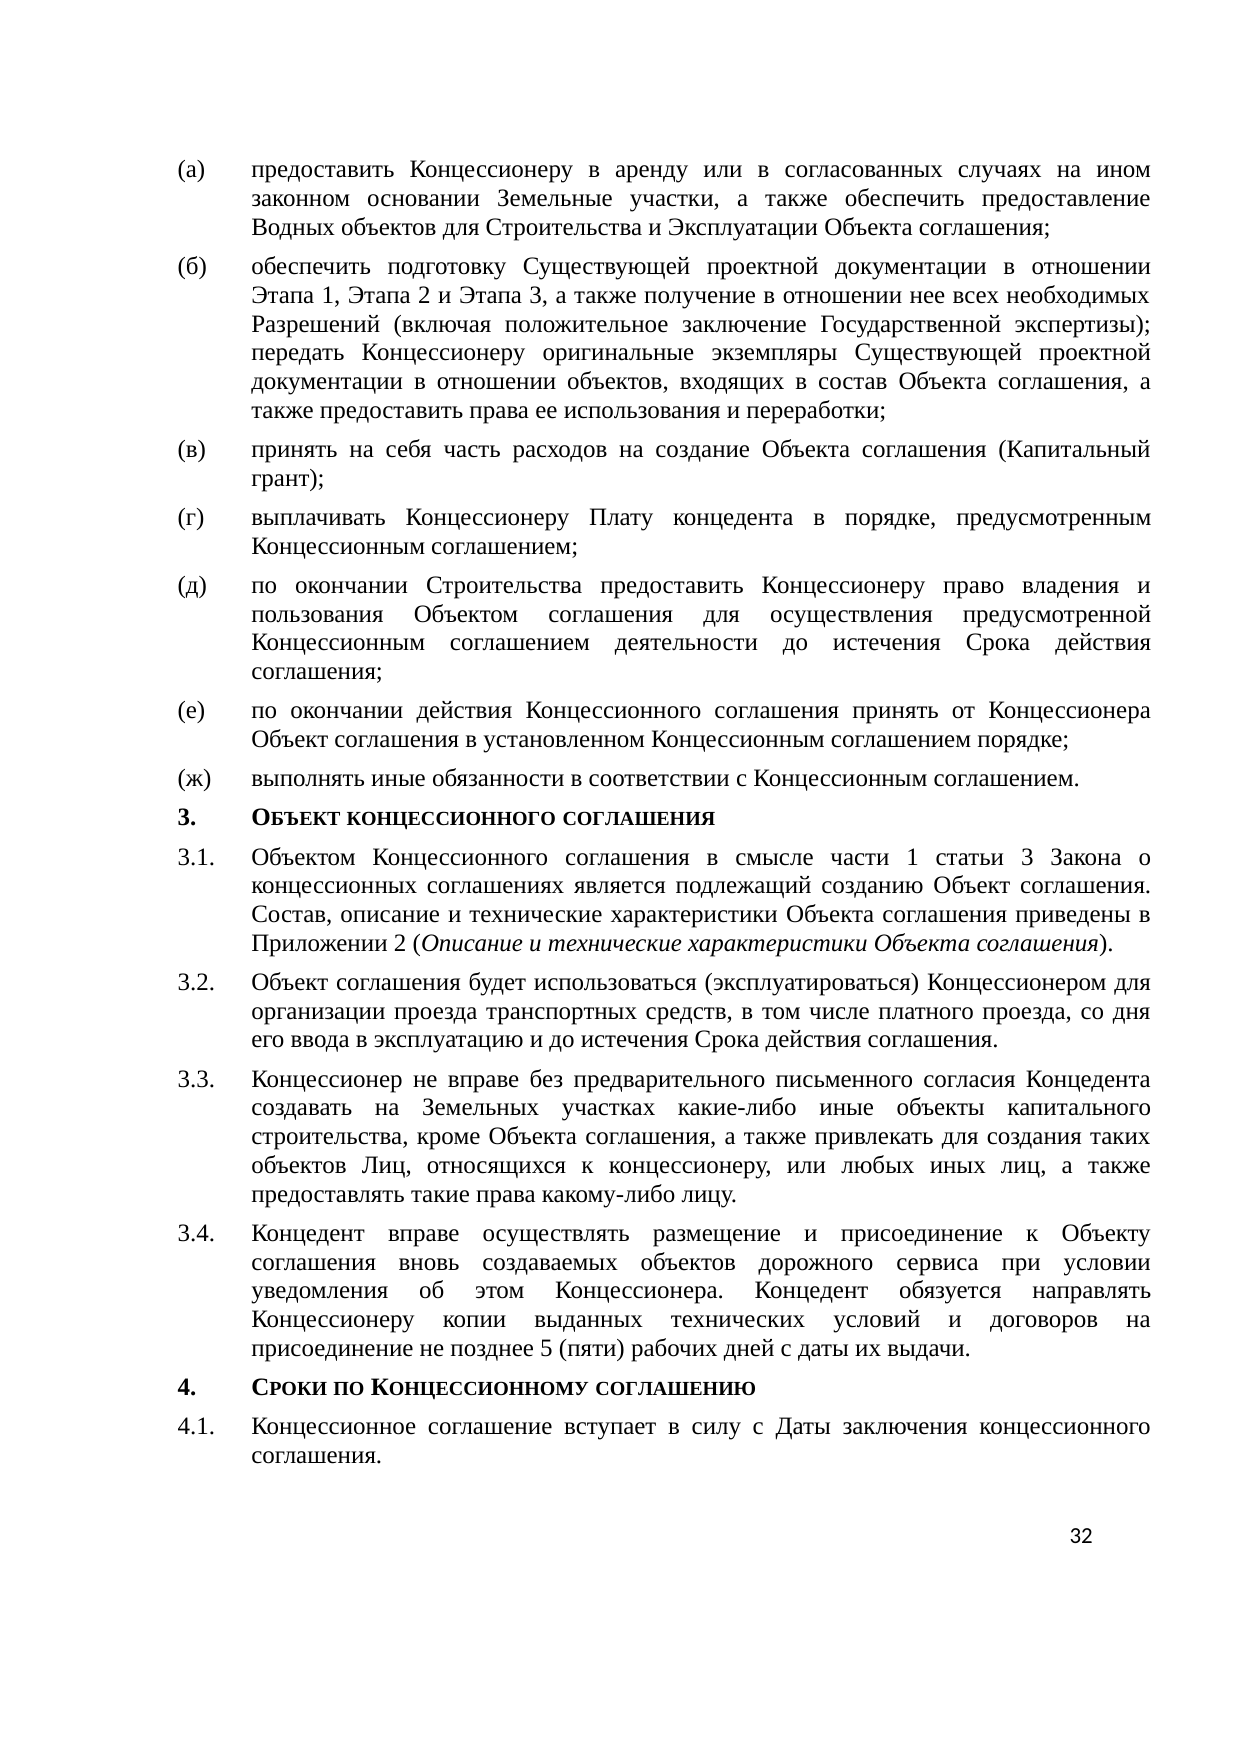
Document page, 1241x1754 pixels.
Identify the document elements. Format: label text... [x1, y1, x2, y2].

text Объектом Концессионного соглашения в смысле части 1 статьи 3 Закона о концессионных соглашениях является подлежащий созданию Объект соглашения. Состав, описание и технические характеристики Объекта соглашения приведены в Приложении 2 (Описание и технические характеристики Объекта соглашения). [177, 842, 1152, 957]
text Концессионное соглашение вступает в силу с Даты заключения концессионного соглашения. [177, 1411, 1152, 1469]
text Концессионер не вправе без предварительного письменного согласия Концедента создавать на Земельных участках какие-либо иные объекты капитального строительства, кроме Объекта соглашения, а также привлекать для создания таких объектов Лиц, относящихся к концессионеру, или любых иных лиц, а также предоставлять такие права какому-либо лицу. [177, 1064, 1152, 1207]
text предоставить Концессионеру в аренду или в согласованных случаях на ином законном основании Земельные участки, а также обеспечить предоставление Водных объектов для Строительства и Эксплуатации Объекта соглашения; [177, 154, 1152, 241]
text Сроки по Концессионному соглашению [177, 1372, 1152, 1401]
text Объект соглашения будет использоваться (эксплуатироваться) Концессионером для организации проезда транспортных средств, в том числе платного проезда, со дня его ввода в эксплуатацию и до истечения Срока действия соглашения. [177, 967, 1152, 1053]
text обеспечить подготовку Существующей проектной документации в отношении Этапа 1, Этапа 2 и Этапа 3, а также получение в отношении нее всех необходимых Разрешений (включая положительное заключение Государственной экспертизы); передать Концессионеру оригинальные экземпляры Существующей проектной документации в отношении объектов, входящих в состав Объекта соглашения, а также предоставить права ее использования и переработки; [177, 251, 1152, 424]
text выплачивать Концессионеру Плату концедента в порядке, предусмотренным Концессионным соглашением; [177, 502, 1152, 559]
text по окончании действия Концессионного соглашения принять от Концессионера Объект соглашения в установленном Концессионным соглашением порядке; [177, 695, 1152, 753]
text выполнять иные обязанности в соответствии с Концессионным соглашением. [177, 763, 1152, 792]
text Концедент вправе осуществлять размещение и присоединение к Объекту соглашения вновь создаваемых объектов дорожного сервиса при условии уведомления об этом Концессионера. Концедент обязуется направлять Концессионеру копии выданных технических условий и договоров на присоединение не позднее 5 (пяти) рабочих дней с даты их выдачи. [177, 1218, 1152, 1362]
text Объект концессионного соглашения [177, 802, 1152, 831]
text по окончании Строительства предоставить Концессионеру право владения и пользования Объектом соглашения для осуществления предусмотренной Концессионным соглашением деятельности до истечения Срока действия соглашения; [177, 570, 1152, 685]
text принять на себя часть расходов на создание Объекта соглашения (Капитальный грант); [177, 434, 1152, 492]
